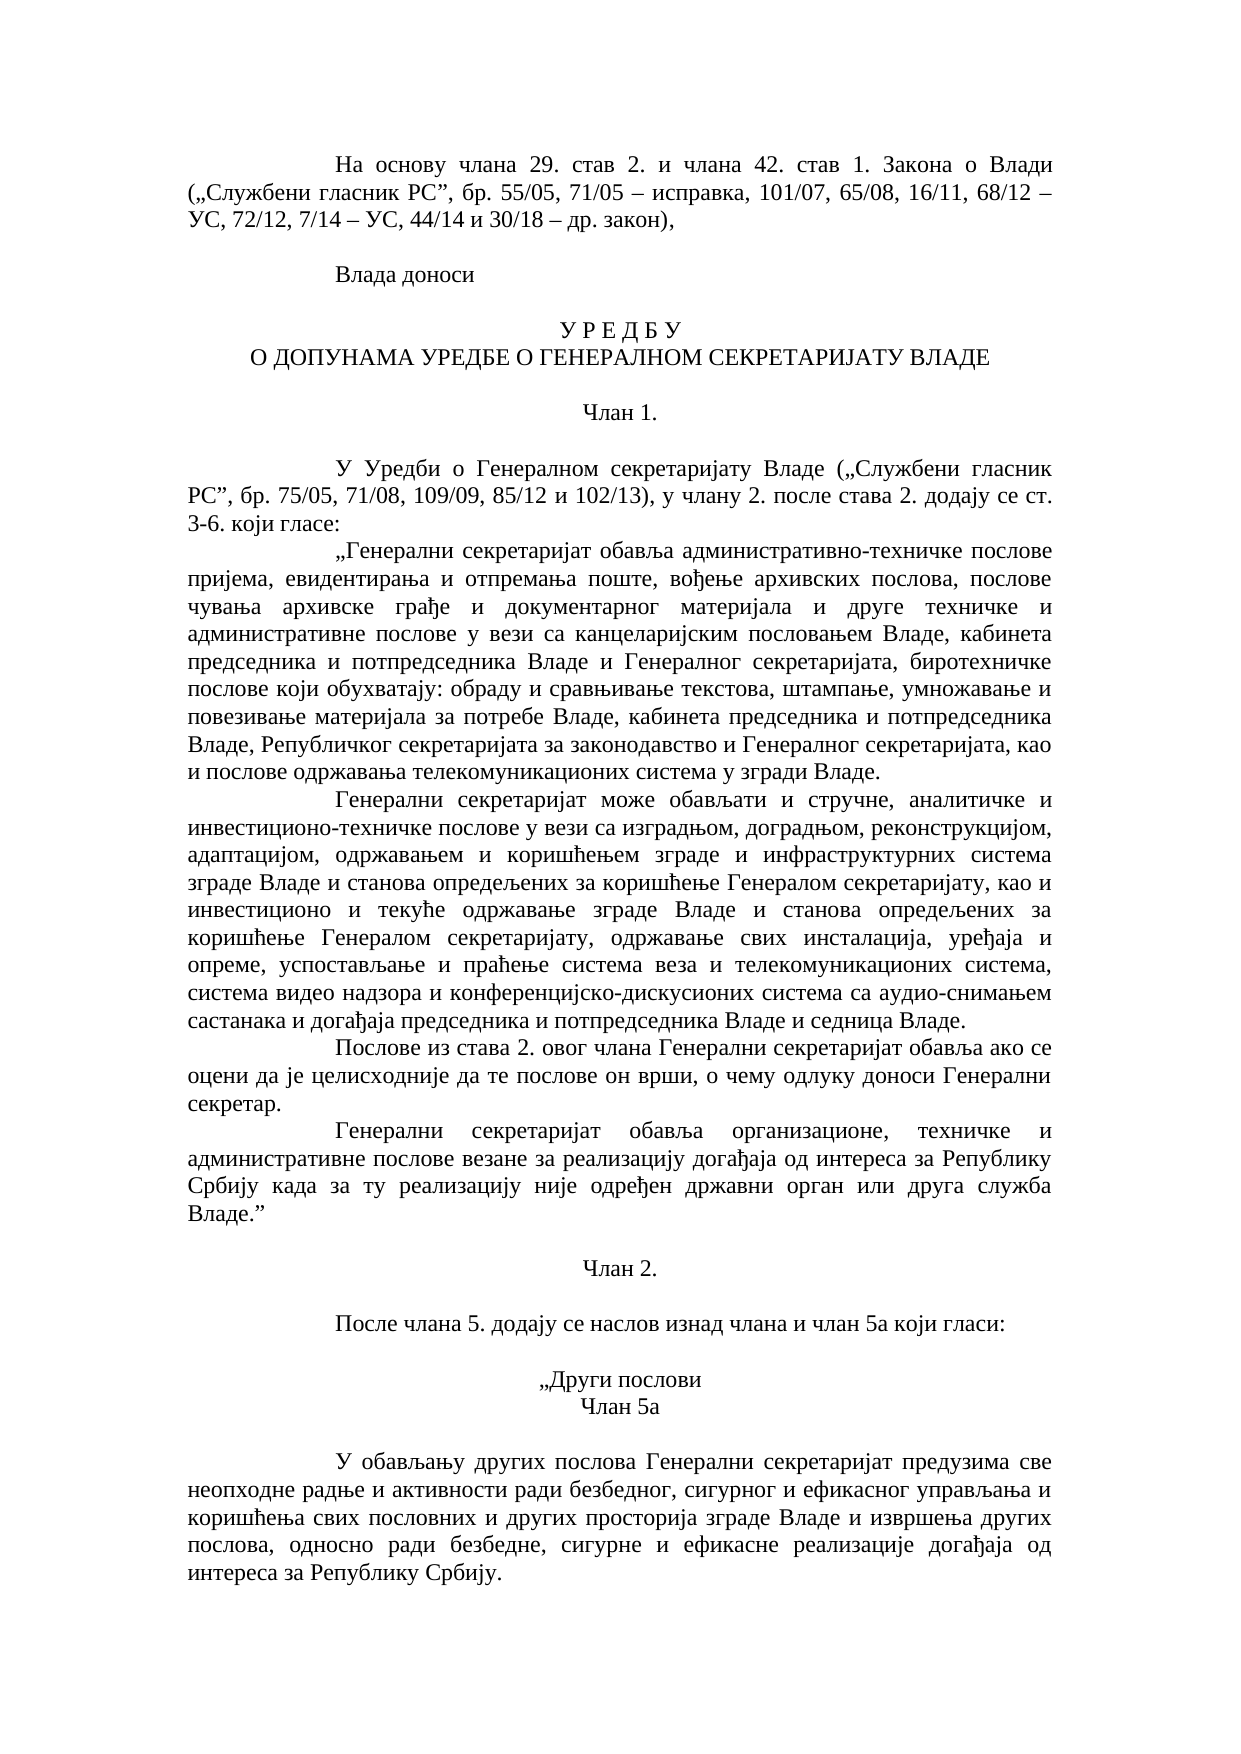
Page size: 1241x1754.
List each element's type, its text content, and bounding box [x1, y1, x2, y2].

text „Други послови [187, 1364, 1053, 1392]
text У Р Е Д Б У [187, 316, 1053, 343]
text Влада доноси [187, 260, 1053, 288]
text Генерални секретаријат обавља организационе, техничке и административне послове везане за реализацију догађаја од интереса за Републику Србију када за ту реализацију није одређен државни орган или друга служба Владе.” [187, 1116, 1053, 1227]
text После члана 5. додају се наслов изнад члана и члан 5а који гласи: [187, 1309, 1053, 1337]
text Послове из става 2. овог члана Генерални секретаријат обавља ако се оцени да је целисходније да те послове он врши, о чему одлуку доноси Генерални секретар. [187, 1033, 1053, 1116]
text О ДОПУНАМА УРЕДБЕ О ГЕНЕРАЛНОМ СЕКРЕТАРИЈАТУ ВЛАДЕ [187, 343, 1053, 371]
text У Уредби o Генералном секретаријату Владе („Службени гласник РС”, бр. 75/05, 71/08, 109/09, 85/12 и 102/13), у члану 2. после става 2. додају се ст. 3-6. који гласе: [187, 454, 1053, 536]
text Члан 2. [187, 1254, 1053, 1282]
text „Генерални секретаријат обавља административно-техничке послове пријема, евидентирања и отпремања поште, вођење архивских послова, послове чувања архивске грађе и документарног материјала и друге техничке и административне послове у вези са канцеларијским пословањем Владе, кабинета председника и потпредседника Владе и Генералног секретаријата, биротехничке послове који обухватају: обраду и сравњивање текстова, штампање, умножавање и повезивање материјала за потребе Владе, кабинета председника и потпредседника Владе, Републичког секретаријата за законодавство и Генералног секретаријата, као и послове одржавања телекомуникационих система у згради Владе. [187, 536, 1053, 785]
text Члан 1. [187, 398, 1053, 426]
text Генерални секретаријат може обављати и стручне, аналитичке и инвестиционо-техничке послове у вези са изградњом, доградњом, реконструкцијом, адаптацијом, одржавањем и коришћењем зграде и инфраструктурних система зграде Владе и станова опредељених за коришћење Генералом секретаријату, као и инвестиционо и текуће одржавање зграде Владе и станова опредељених за коришћење Генералом секретаријату, одржавање свих инсталација, уређаја и опреме, успостављање и праћење система веза и телекомуникационих система, система видео надзора и конференцијско-дискусионих система са аудио-снимањем састанака и догађаја председника и потпредседника Владе и седница Владе. [187, 785, 1053, 1033]
text Члан 5а [187, 1392, 1053, 1420]
text На основу члана 29. став 2. и члана 42. став 1. Закона о Влади („Службени гласник РС”, бр. 55/05, 71/05 – исправка, 101/07, 65/08, 16/11, 68/12 – УС, 72/12, 7/14 – УС, 44/14 и 30/18 – др. закон), [187, 150, 1053, 233]
text У обављању других послова Генерални секретаријат предузима све неопходне радње и активности ради безбедног, сигурног и ефикасног управљања и коришћења свих пословних и других просторија зграде Владе и извршења других послова, односно ради безбедне, сигурне и ефикасне реализације догађаја од интереса за Републику Србију. [187, 1447, 1053, 1585]
